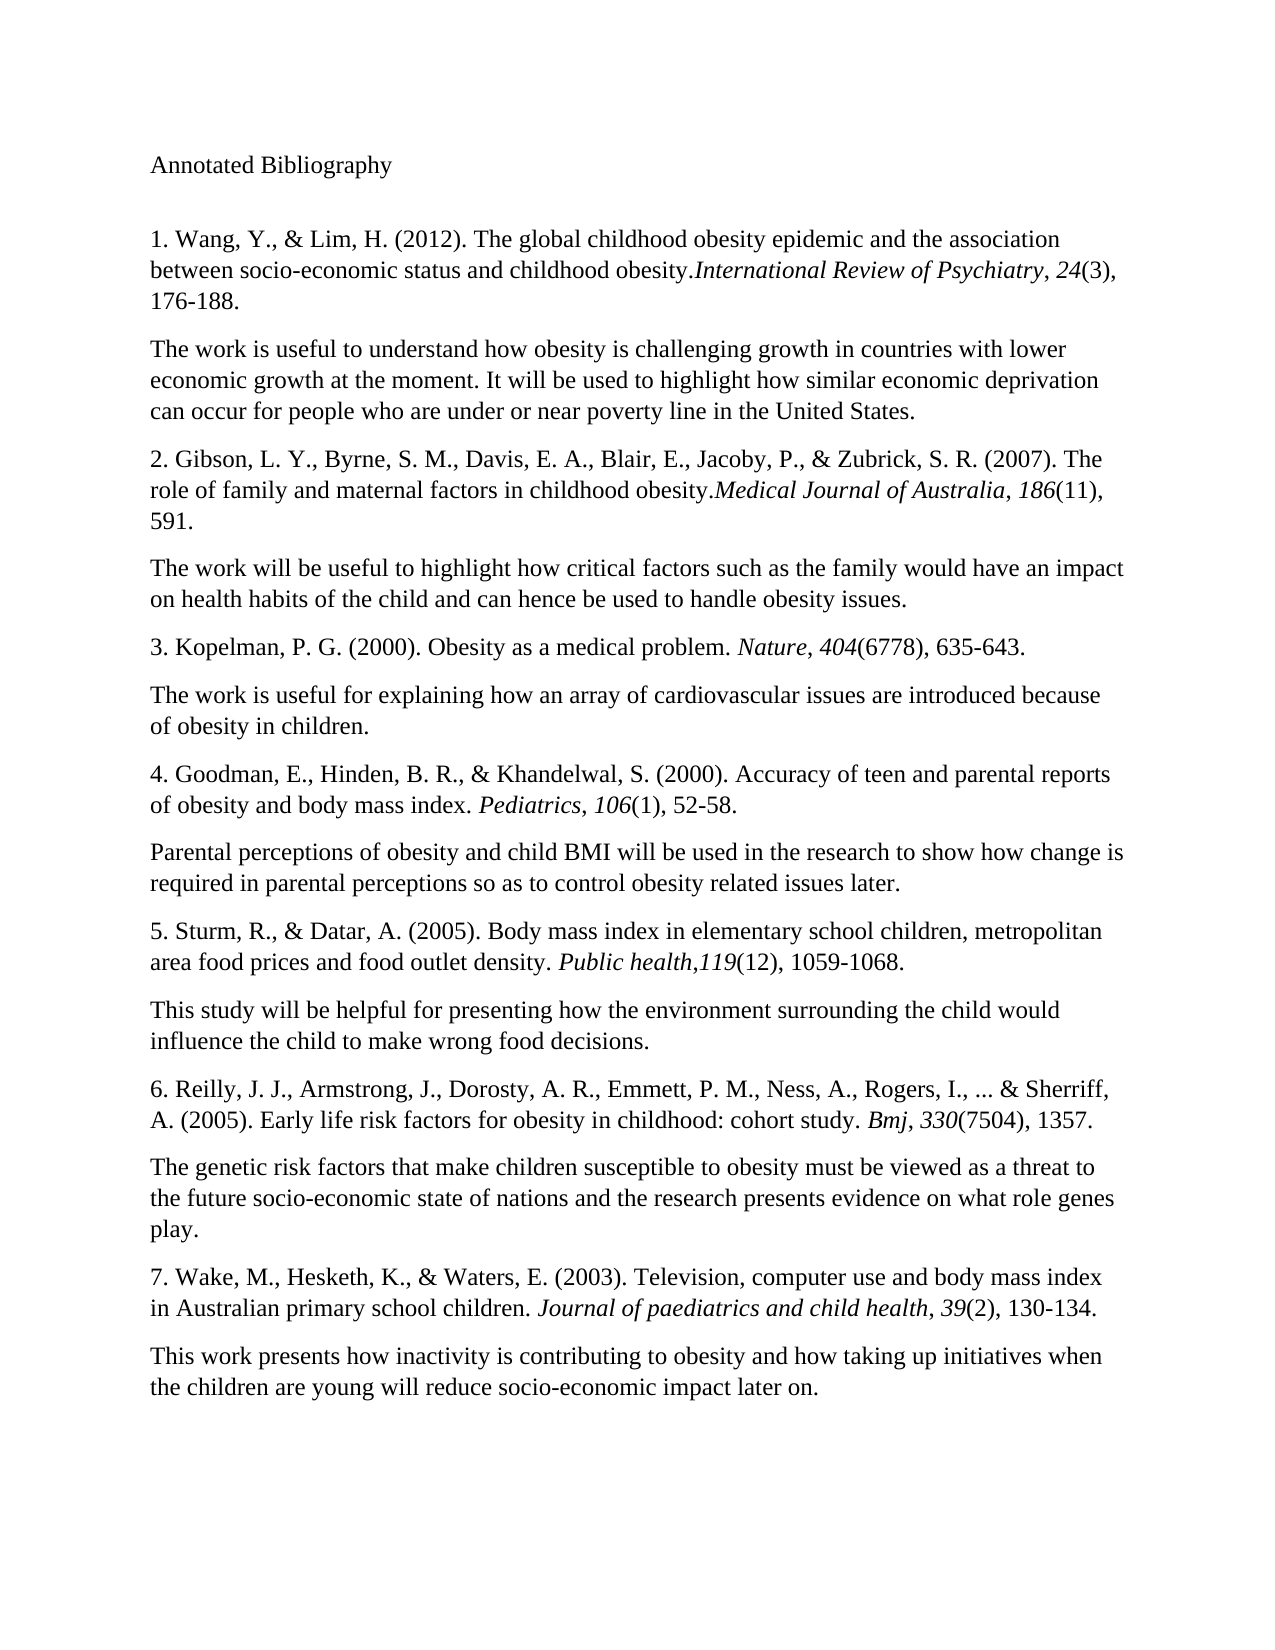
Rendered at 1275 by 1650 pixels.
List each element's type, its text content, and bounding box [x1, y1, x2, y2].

text This study will be helpful for presenting how the environment surrounding the child would influence the child to make wrong food decisions. [150, 995, 1125, 1055]
text The work is useful for explaining how an array of cardiovascular issues are introduced because of obesity in children. [150, 680, 1125, 740]
text The work is useful to understand how obesity is challenging growth in countries with lower economic growth at the moment. It will be used to highlight how similar economic deprivation can occur for people who are under or near poverty line in the United States. [150, 334, 1125, 425]
text Annotated Bibliography [150, 150, 1125, 179]
text Parental perceptions of obesity and child BMI will be used in the research to show how change is required in parental perceptions so as to control obesity related issues later. [150, 837, 1125, 897]
text 3. Kopelman, P. G. (2000). Obesity as a medical problem. Nature, 404(6778), 635-643. [150, 632, 1125, 661]
text 4. Goodman, E., Hinden, B. R., & Khandelwal, S. (2000). Accuracy of teen and parental reports of obesity and body mass index. Pediatrics, 106(1), 52-58. [150, 759, 1125, 818]
text 2. Gibson, L. Y., Byrne, S. M., Davis, E. A., Blair, E., Jacoby, P., & Zubrick, S. R. (2007). The role of family and maternal factors in childhood obesity.Medical Journal of Australia, 186(11), 591. [150, 444, 1125, 534]
text The work will be useful to highlight how critical factors such as the family would have an impact on health habits of the child and can hence be used to handle obesity issues. [150, 553, 1125, 613]
text The genetic risk factors that make children susceptible to obesity must be viewed as a threat to the future socio-economic state of nations and the research presents evidence on what role genes play. [150, 1152, 1125, 1243]
text 6. Reilly, J. J., Armstrong, J., Dorosty, A. R., Emmett, P. M., Ness, A., Rogers, I., ... & Sherriff, A. (2005). Early life risk factors for obesity in childhood: cohort study. Bmj, 330(7504), 1357. [150, 1074, 1125, 1133]
text 5. Sturm, R., & Datar, A. (2005). Body mass index in elementary school children, metropolitan area food prices and food outlet density. Public health,119(12), 1059-1068. [150, 916, 1125, 976]
text This work presents how inactivity is contributing to obesity and how taking up initiatives when the children are young will reduce socio-economic impact later on. [150, 1341, 1125, 1401]
text 1. Wang, Y., & Lim, H. (2012). The global childhood obesity epidemic and the association between socio-economic status and childhood obesity.International Review of Psychiatry, 24(3), 176-188. [150, 224, 1125, 315]
text 7. Wake, M., Hesketh, K., & Waters, E. (2003). Television, computer use and body mass index in Australian primary school children. Journal of paediatrics and child health, 39(2), 130-134. [150, 1262, 1125, 1322]
